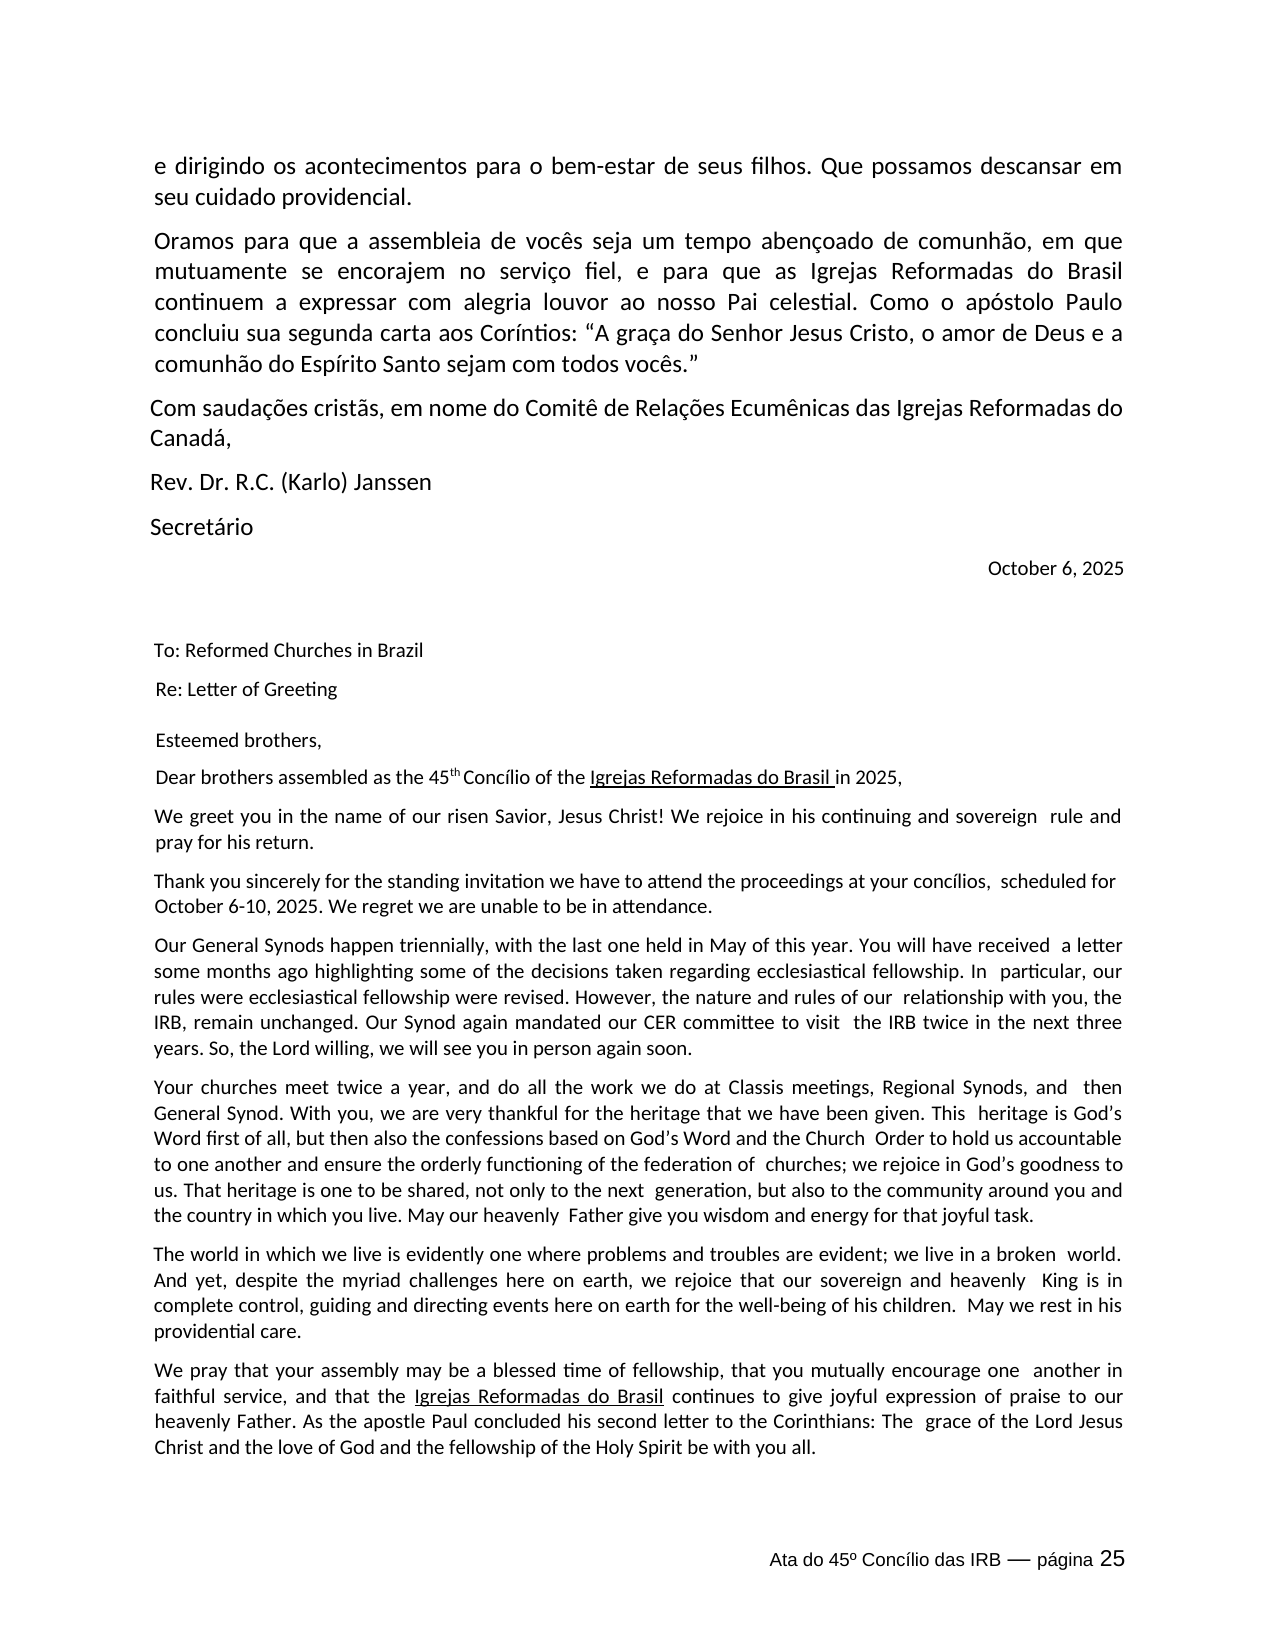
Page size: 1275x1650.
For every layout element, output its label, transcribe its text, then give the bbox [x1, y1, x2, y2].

text Thank you sincerely for the standing invitation we have to attend the proceedings at your concílios, scheduled for October 6-10, 2025. We regret we are unable to be in attendance. [153, 868, 1125, 919]
text Dear brothers assembled as the 45th Concílio of the Igrejas Reformadas do Brasil in 2025, [155, 764, 1125, 790]
text October 6, 2025 [154, 555, 1124, 580]
text Oramos para que a assembleia de vocês seja um tempo abençoado de comunhão, em que mutuamente se encorajem no serviço fiel, e para que as Igrejas Reformadas do Brasil continuem a expressar com alegria louvor ao nosso Pai celestial. Como o apóstolo Paulo concluiu sua segunda carta aos Coríntios: “A graça do Senhor Jesus Cristo, o amor de Deus e a comunhão do Espírito Santo sejam com todos vocês.” [154, 225, 1124, 378]
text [154, 150, 1124, 211]
text Our General Synods happen triennially, with the last one held in May of this year. You will have received a letter some months ago highlighting some of the decisions taken regarding ecclesiastical fellowship. In particular, our rules were ecclesiastical fellowship were revised. However, the nature and rules of our relationship with you, the IRB, remain unchanged. Our Synod again mandated our CER committee to visit the IRB twice in the next three years. So, the Lord willing, we will see you in person again soon. [154, 933, 1125, 1061]
text To: Reformed Churches in Brazil [153, 637, 1125, 662]
text Your churches meet twice a year, and do all the work we do at Classis meetings, Regional Synods, and then General Synod. With you, we are very thankful for the heritage that we have been given. This heritage is God’s Word first of all, but then also the confessions based on God’s Word and the Church Order to hold us accountable to one another and ensure the orderly functioning of the federation of churches; we rejoice in God’s goodness to us. That heritage is one to be shared, not only to the next generation, but also to the community around you and the country in which you live. May our heavenly Father give you wisdom and energy for that joyful task. [154, 1074, 1125, 1228]
text The world in which we live is evidently one where problems and troubles are evident; we live in a broken world. And yet, despite the myriad challenges here on earth, we rejoice that our sovereign and heavenly King is in complete control, guiding and directing events here on earth for the well-being of his children. May we rest in his providential care. [153, 1241, 1125, 1344]
text We greet you in the name of our risen Savior, Jesus Christ! We rejoice in his continuing and sovereign rule and pray for his return. [154, 803, 1124, 854]
text Com saudações cristãs, em nome do Comitê de Relações Ecumênicas das Igrejas Reformadas do Canadá, [150, 392, 1124, 453]
text Secretário [150, 511, 1124, 541]
text We pray that your assembly may be a blessed time of fellowship, that you mutually encourage one another in faithful service, and that the Igrejas Reformadas do Brasil continues to give joyful expression of praise to our heavenly Father. As the apostle Paul concluded his second letter to the Corinthians: The grace of the Lord Jesus Christ and the love of God and the fellowship of the Holy Spirit be with you all. [154, 1357, 1125, 1459]
text Re: Letter of Greeting Esteemed brothers, [155, 677, 1125, 753]
text Rev. Dr. R.C. (Karlo) Janssen [150, 467, 1124, 497]
